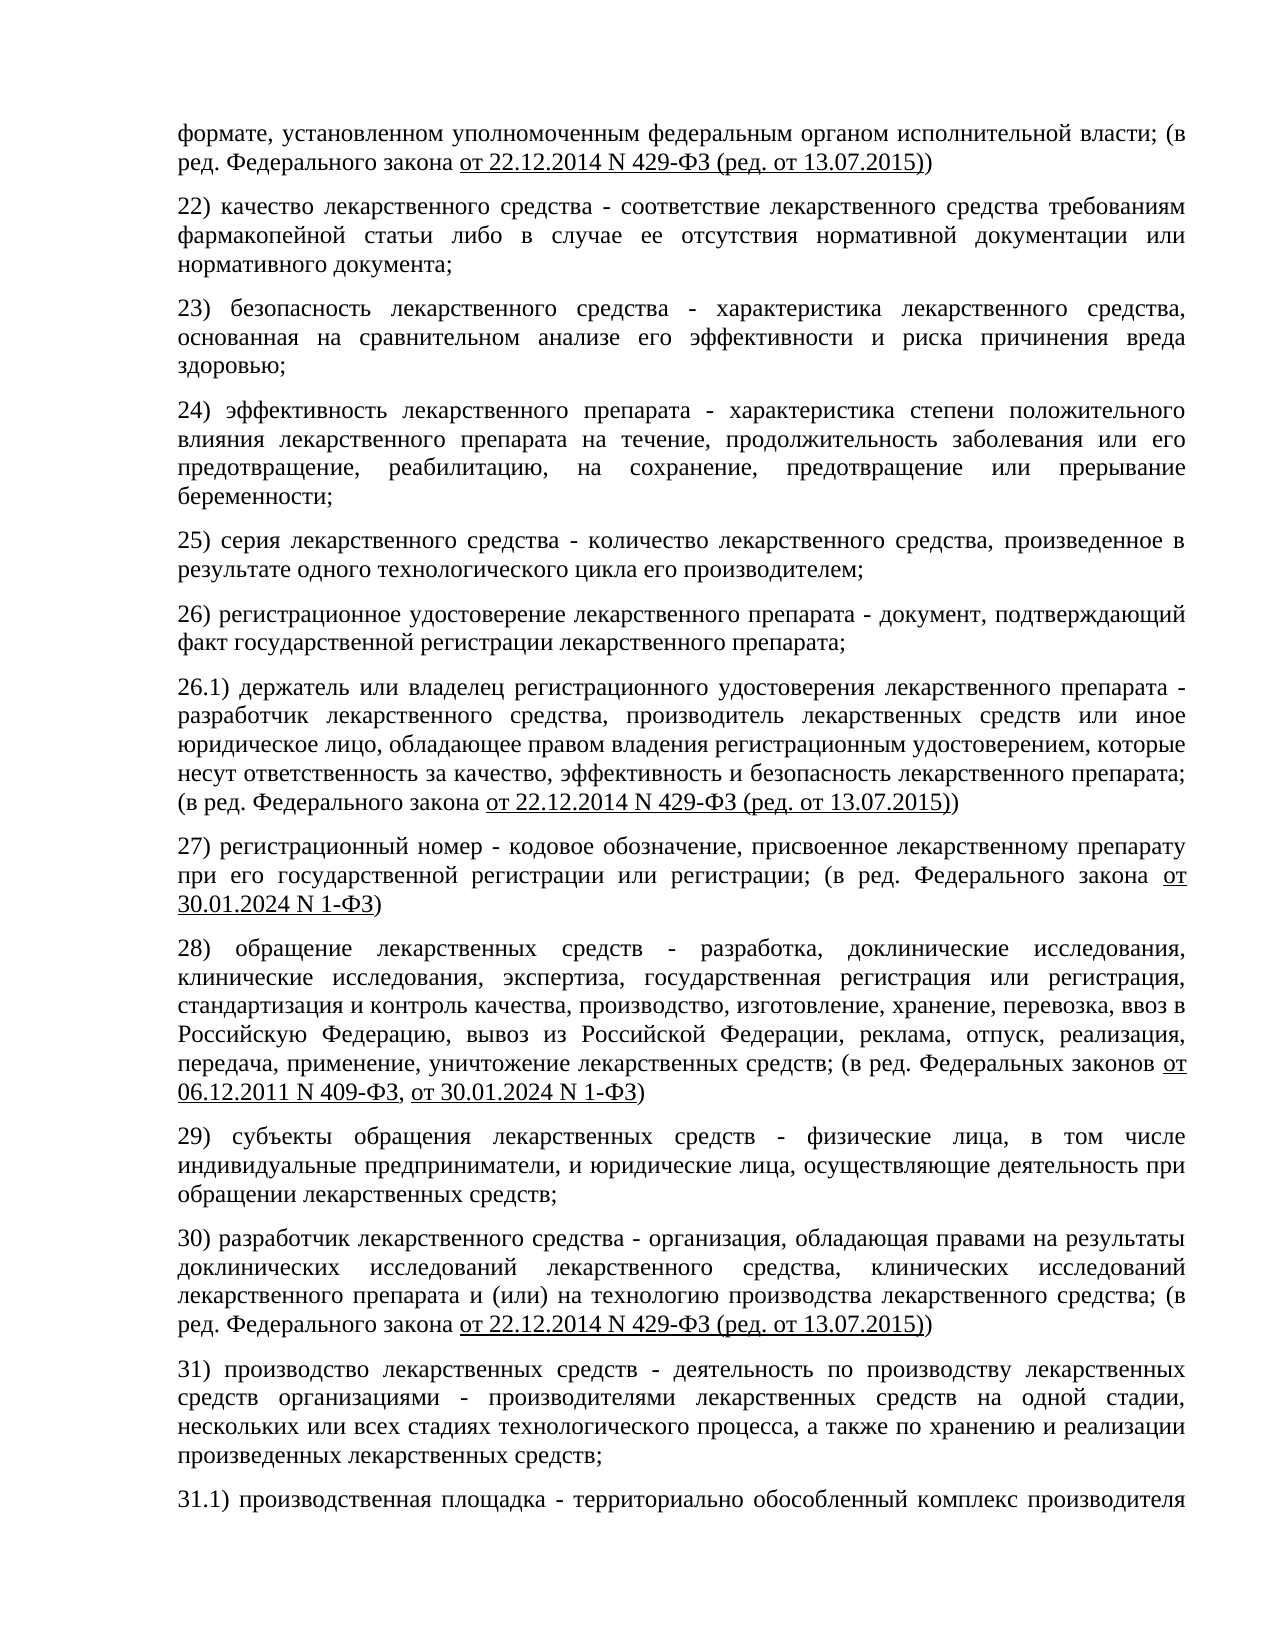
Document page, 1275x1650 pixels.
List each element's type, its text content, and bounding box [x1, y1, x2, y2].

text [177, 118, 1186, 176]
text 24) эффективность лекарственного препарата - характеристика степени положительного влияния лекарственного препарата на течение, продолжительность заболевания или его предотвращение, реабилитацию, на сохранение, предотвращение или прерывание беременности; [177, 395, 1186, 510]
text 26) регистрационное удостоверение лекарственного препарата - документ, подтверждающий факт государственной регистрации лекарственного препарата; [177, 599, 1186, 656]
text 31) производство лекарственных средств - деятельность по производству лекарственных средств организациями - производителями лекарственных средств на одной стадии, нескольких или всех стадиях технологического процесса, а также по хранению и реализации произведенных лекарственных средств; [177, 1354, 1186, 1469]
text 27) регистрационный номер - кодовое обозначение, присвоенное лекарственному препарату при его государственной регистрации или регистрации; (в ред. Федерального закона от 30.01.2024 N 1-ФЗ) [177, 831, 1186, 917]
text 30) разработчик лекарственного средства - организация, обладающая правами на результаты доклинических исследований лекарственного средства, клинических исследований лекарственного препарата и (или) на технологию производства лекарственного средства; (в ред. Федерального закона от 22.12.2014 N 429-ФЗ (ред. от 13.07.2015)) [177, 1223, 1186, 1338]
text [177, 1484, 1186, 1513]
text 23) безопасность лекарственного средства - характеристика лекарственного средства, основанная на сравнительном анализе его эффективности и риска причинения вреда здоровью; [177, 293, 1186, 379]
text 26.1) держатель или владелец регистрационного удостоверения лекарственного препарата - разработчик лекарственного средства, производитель лекарственных средств или иное юридическое лицо, обладающее правом владения регистрационным удостоверением, которые несут ответственность за качество, эффективность и безопасность лекарственного препарата; (в ред. Федерального закона от 22.12.2014 N 429-ФЗ (ред. от 13.07.2015)) [177, 672, 1186, 816]
text 22) качество лекарственного средства - соответствие лекарственного средства требованиям фармакопейной статьи либо в случае ее отсутствия нормативной документации или нормативного документа; [177, 191, 1186, 277]
text 29) субъекты обращения лекарственных средств - физические лица, в том числе индивидуальные предприниматели, и юридические лица, осуществляющие деятельность при обращении лекарственных средств; [177, 1121, 1186, 1207]
text 25) серия лекарственного средства - количество лекарственного средства, произведенное в результате одного технологического цикла его производителем; [177, 526, 1186, 583]
text 28) обращение лекарственных средств - разработка, доклинические исследования, клинические исследования, экспертиза, государственная регистрация или регистрация, стандартизация и контроль качества, производство, изготовление, хранение, перевозка, ввоз в Российскую Федерацию, вывоз из Российской Федерации, реклама, отпуск, реализация, передача, применение, уничтожение лекарственных средств; (в ред. Федеральных законов от 06.12.2011 N 409-ФЗ, от 30.01.2024 N 1-ФЗ) [177, 933, 1186, 1106]
